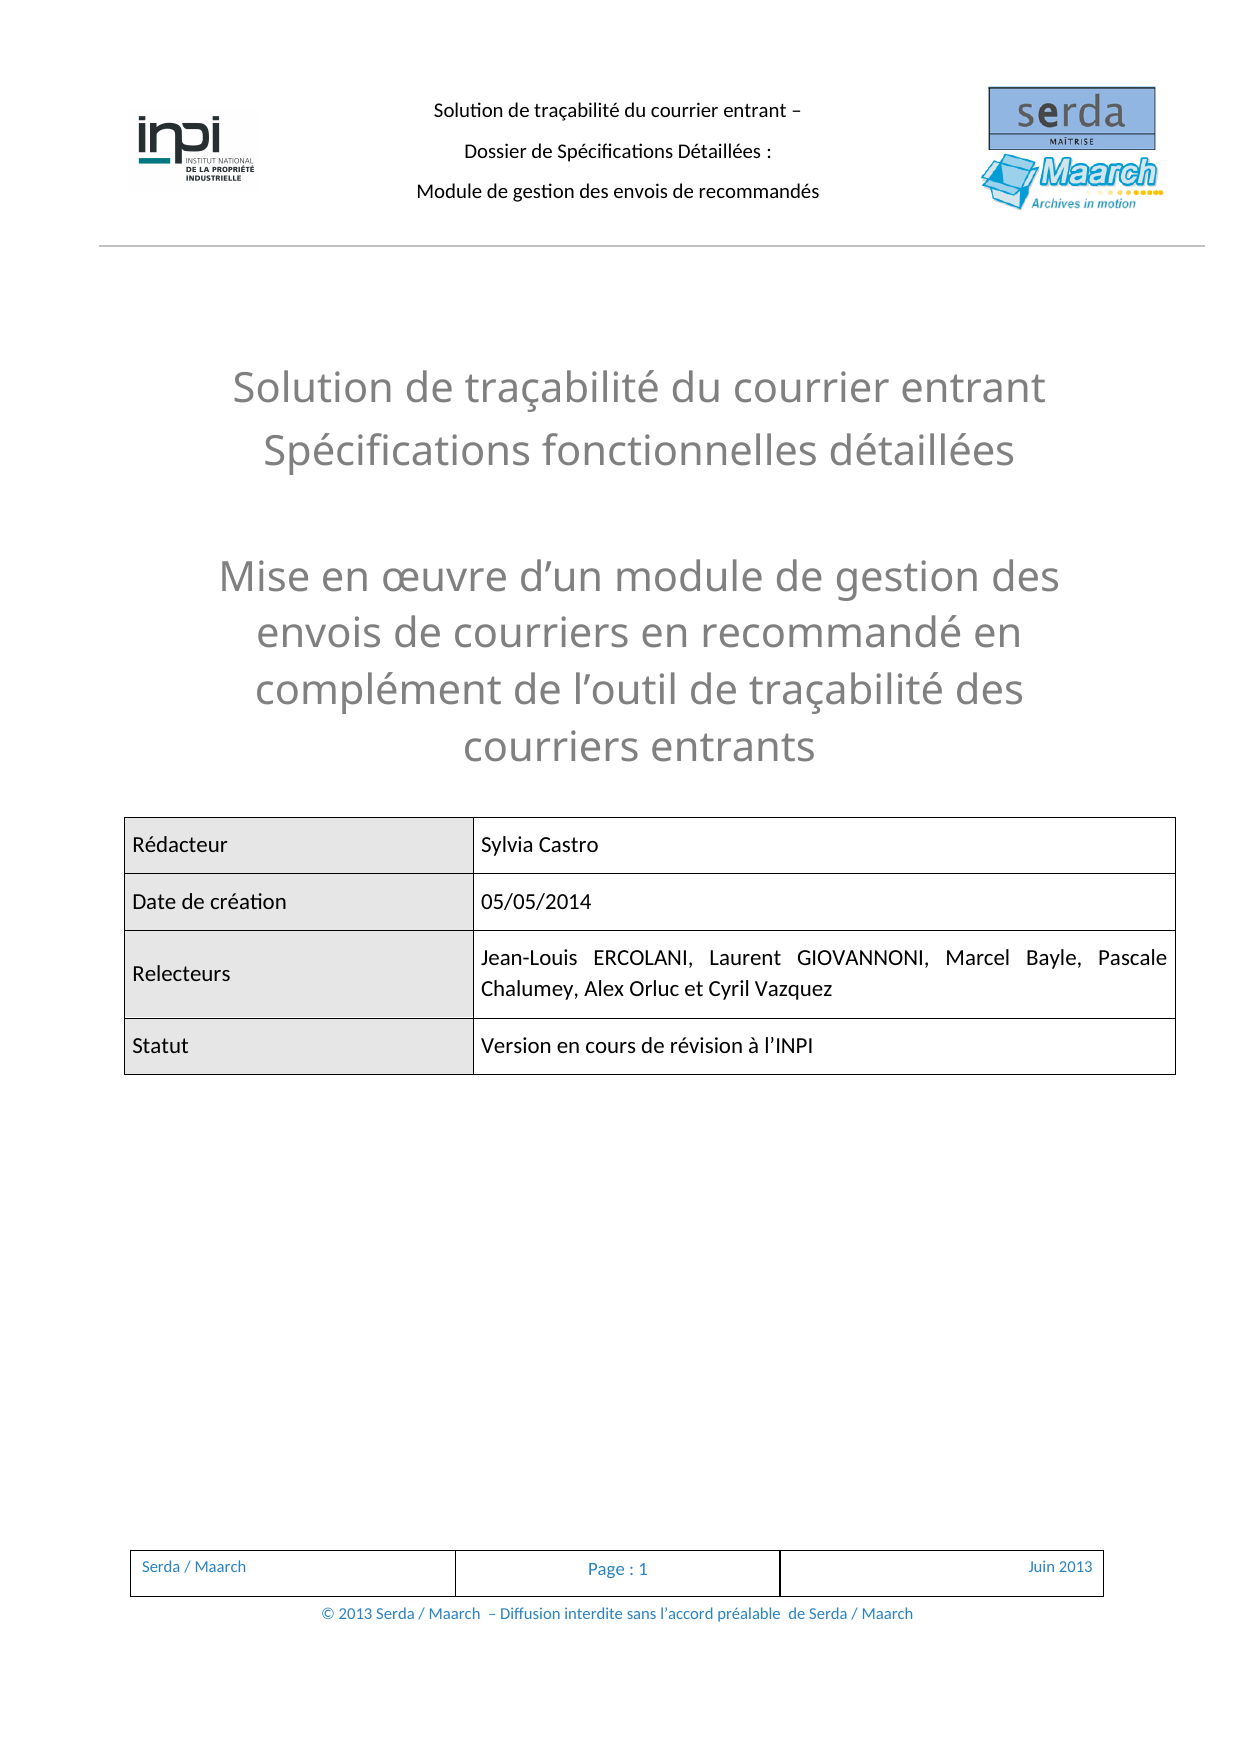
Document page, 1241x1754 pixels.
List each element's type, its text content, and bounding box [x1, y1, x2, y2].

picture [978, 151, 1166, 215]
picture [128, 109, 260, 192]
table_header Rédacteur [125, 818, 473, 873]
text Mise en œuvre d’un module de gestion des envois de courriers en recommandé en complément de l’outil de traçabilité des courriers entrants [186, 546, 1092, 773]
picture [988, 86, 1156, 150]
table_header Sylvia Castro [474, 818, 1175, 873]
table_cell 05/05/2014 [474, 874, 1175, 930]
text Solution de traçabilité du courrier entrant [186, 358, 1092, 415]
table_cell Statut [125, 1019, 473, 1074]
table_cell Version en cours de révision à l’INPI [474, 1019, 1175, 1074]
table_cell Relecteurs [125, 931, 473, 1017]
table_cell Jean-Louis ERCOLANI, Laurent GIOVANNONI, Marcel Bayle, Pascale Chalumey, Alex Orluc et Cyril Vazquez [474, 931, 1175, 1017]
table_cell Date de création [125, 874, 473, 930]
text Spécifications fonctionnelles détaillées [186, 421, 1092, 478]
